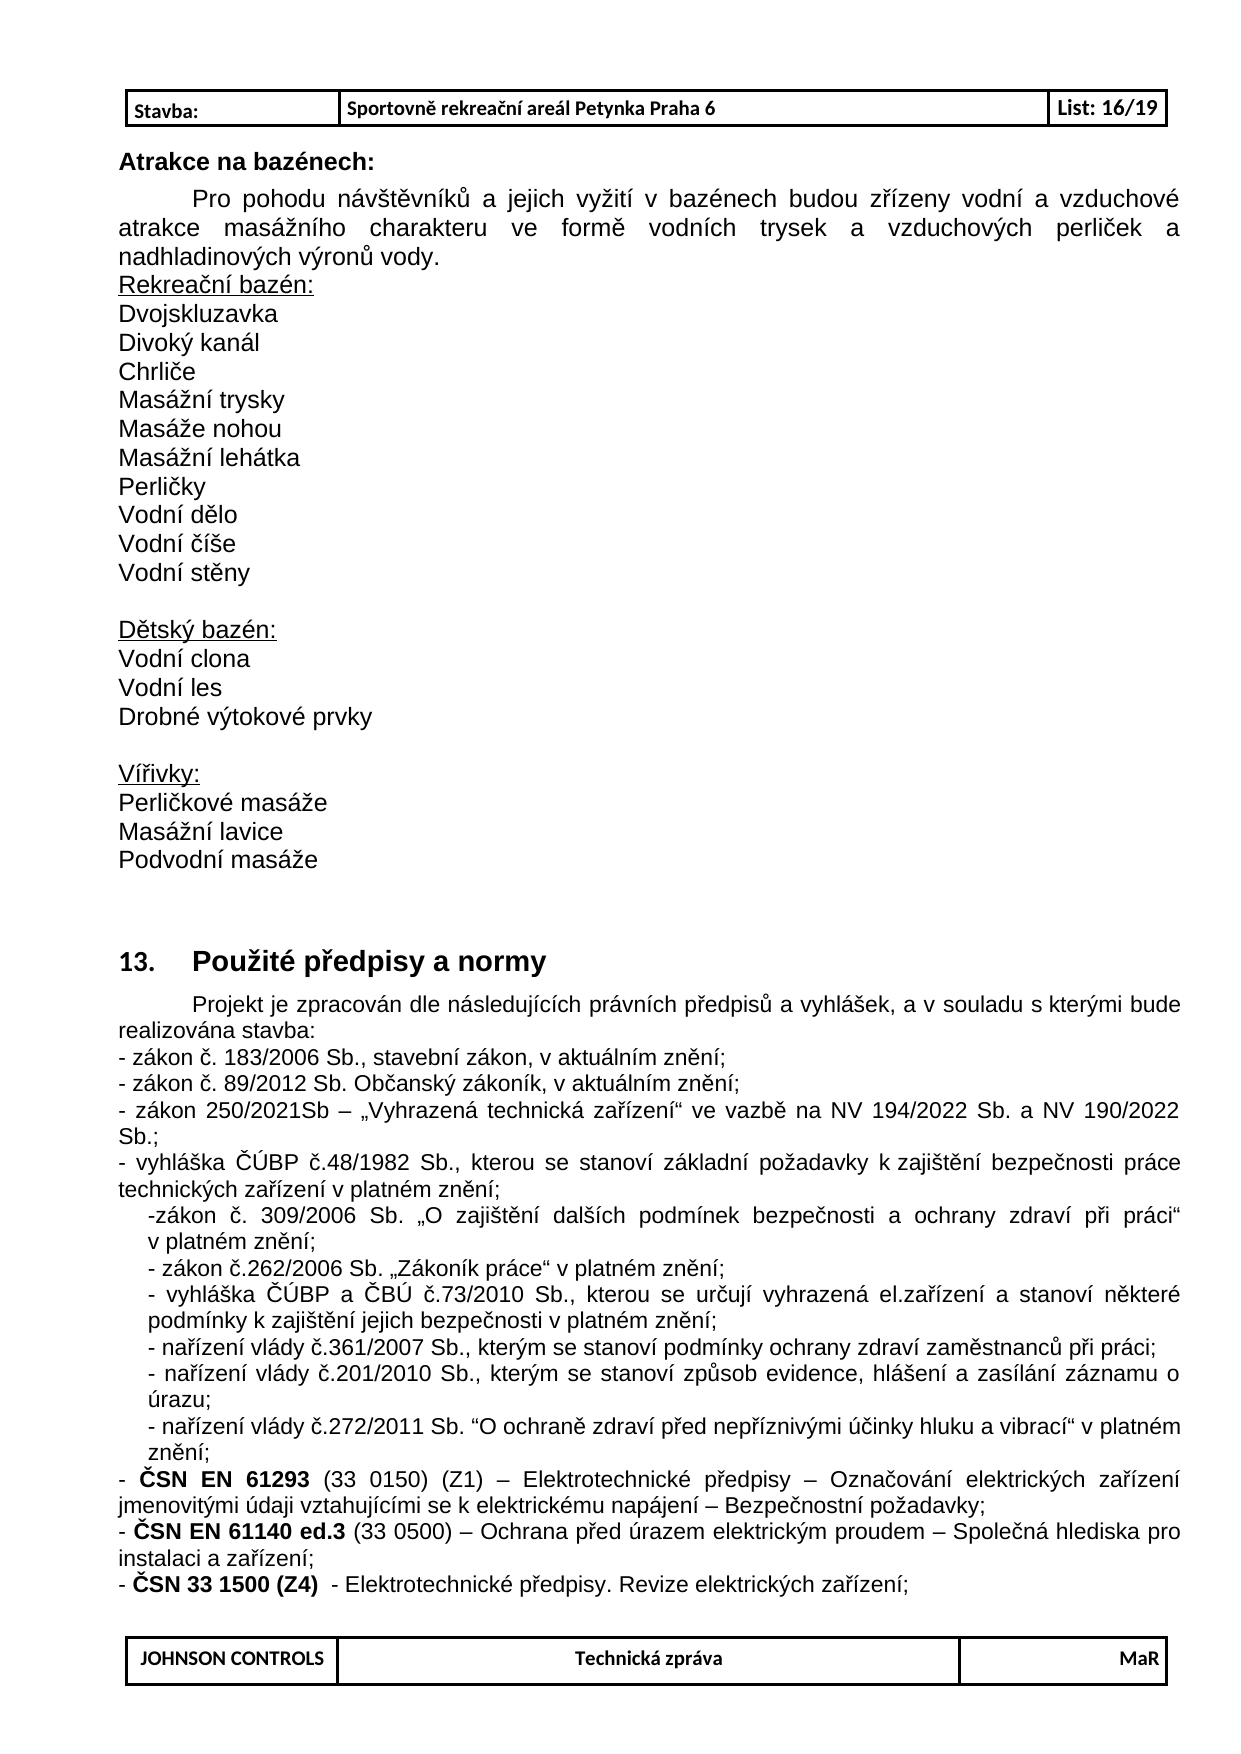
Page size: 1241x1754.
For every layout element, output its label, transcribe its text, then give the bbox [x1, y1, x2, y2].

text Perličky [118, 471, 1181, 500]
text - vyhláška ČÚBP a ČBÚ č.73/2010 Sb., kterou se určují vyhrazená el.zařízení a stanoví některé podmínky k zajištění jejich bezpečnosti v platném znění; [148, 1281, 1181, 1334]
text - ČSN EN 61293 (33 0150) (Z1) – Elektrotechnické předpisy – Označování elektrických zařízení jmenovitými údaji vztahujícími se k elektrickému napájení – Bezpečnostní požadavky; [118, 1466, 1181, 1518]
text Rekreační bazén: [118, 270, 1181, 299]
text - zákon č. 89/2012 Sb. Občanský zákoník, v aktuálním znění; [118, 1070, 1181, 1097]
text Vířivky: [118, 759, 1181, 788]
text Masáže nohou [118, 414, 1181, 443]
text - zákon č. 183/2006 Sb., stavební zákon, v aktuálním znění; [118, 1044, 1181, 1070]
text Divoký kanál [118, 328, 1181, 356]
text Pro pohodu návštěvníků a jejich vyžití v bazénech budou zřízeny vodní a vzduchové atrakce masážního charakteru ve formě vodních trysek a vzduchových perliček a nadhladinových výronů vody. [118, 184, 1181, 270]
text - zákon 250/2021Sb – „Vyhrazená technická zařízení“ ve vazbě na NV 194/2022 Sb. a NV 190/2022 Sb.; [118, 1097, 1181, 1149]
text Vodní číše [118, 529, 1181, 558]
text Masážní lavice [118, 816, 1181, 845]
text - nařízení vlády č.201/2010 Sb., kterým se stanoví způsob evidence, hlášení a zasílání záznamu o úrazu; [148, 1360, 1181, 1413]
text - ČSN EN 61140 ed.3 (33 0500) – Ochrana před úrazem elektrickým proudem – Společná hlediska pro instalaci a zařízení; [118, 1518, 1181, 1571]
text - vyhláška ČÚBP č.48/1982 Sb., kterou se stanoví základní požadavky k zajištění bezpečnosti práce technických zařízení v platném znění; [118, 1149, 1181, 1202]
text Drobné výtokové prvky [118, 701, 1181, 730]
text - ČSN 33 1500 (Z4) - Elektrotechnické předpisy. Revize elektrických zařízení; [118, 1571, 1181, 1597]
subtitle Použité předpisy a normy [118, 943, 1181, 979]
text Vodní les [118, 673, 1181, 701]
text Podvodní masáže [118, 845, 1181, 874]
text Vodní clona [118, 644, 1181, 673]
text Vodní dělo [118, 500, 1181, 529]
text -zákon č. 309/2006 Sb. „O zajištění dalších podmínek bezpečnosti a ochrany zdraví při práci“ v platném znění; [148, 1202, 1181, 1255]
text Projekt je zpracován dle následujících právních předpisů a vyhlášek, a v souladu s kterými bude realizována stavba: [118, 991, 1181, 1044]
subtitle Atrakce na bazénech: [118, 147, 1181, 176]
text - nařízení vlády č.272/2011 Sb. “O ochraně zdraví před nepříznivými účinky hluku a vibrací“ v platném znění; [148, 1413, 1181, 1466]
text Masážní trysky [118, 385, 1181, 414]
text Chrliče [118, 356, 1181, 385]
text Perličkové masáže [118, 788, 1181, 816]
text Dětský bazén: [118, 615, 1181, 644]
text Vodní stěny [118, 558, 1181, 586]
text Masážní lehátka [118, 443, 1181, 471]
text Dvojskluzavka [118, 299, 1181, 328]
text - zákon č.262/2006 Sb. „Zákoník práce“ v platném znění; [148, 1255, 1181, 1281]
text - nařízení vlády č.361/2007 Sb., kterým se stanoví podmínky ochrany zdraví zaměstnanců při práci; [148, 1334, 1181, 1360]
